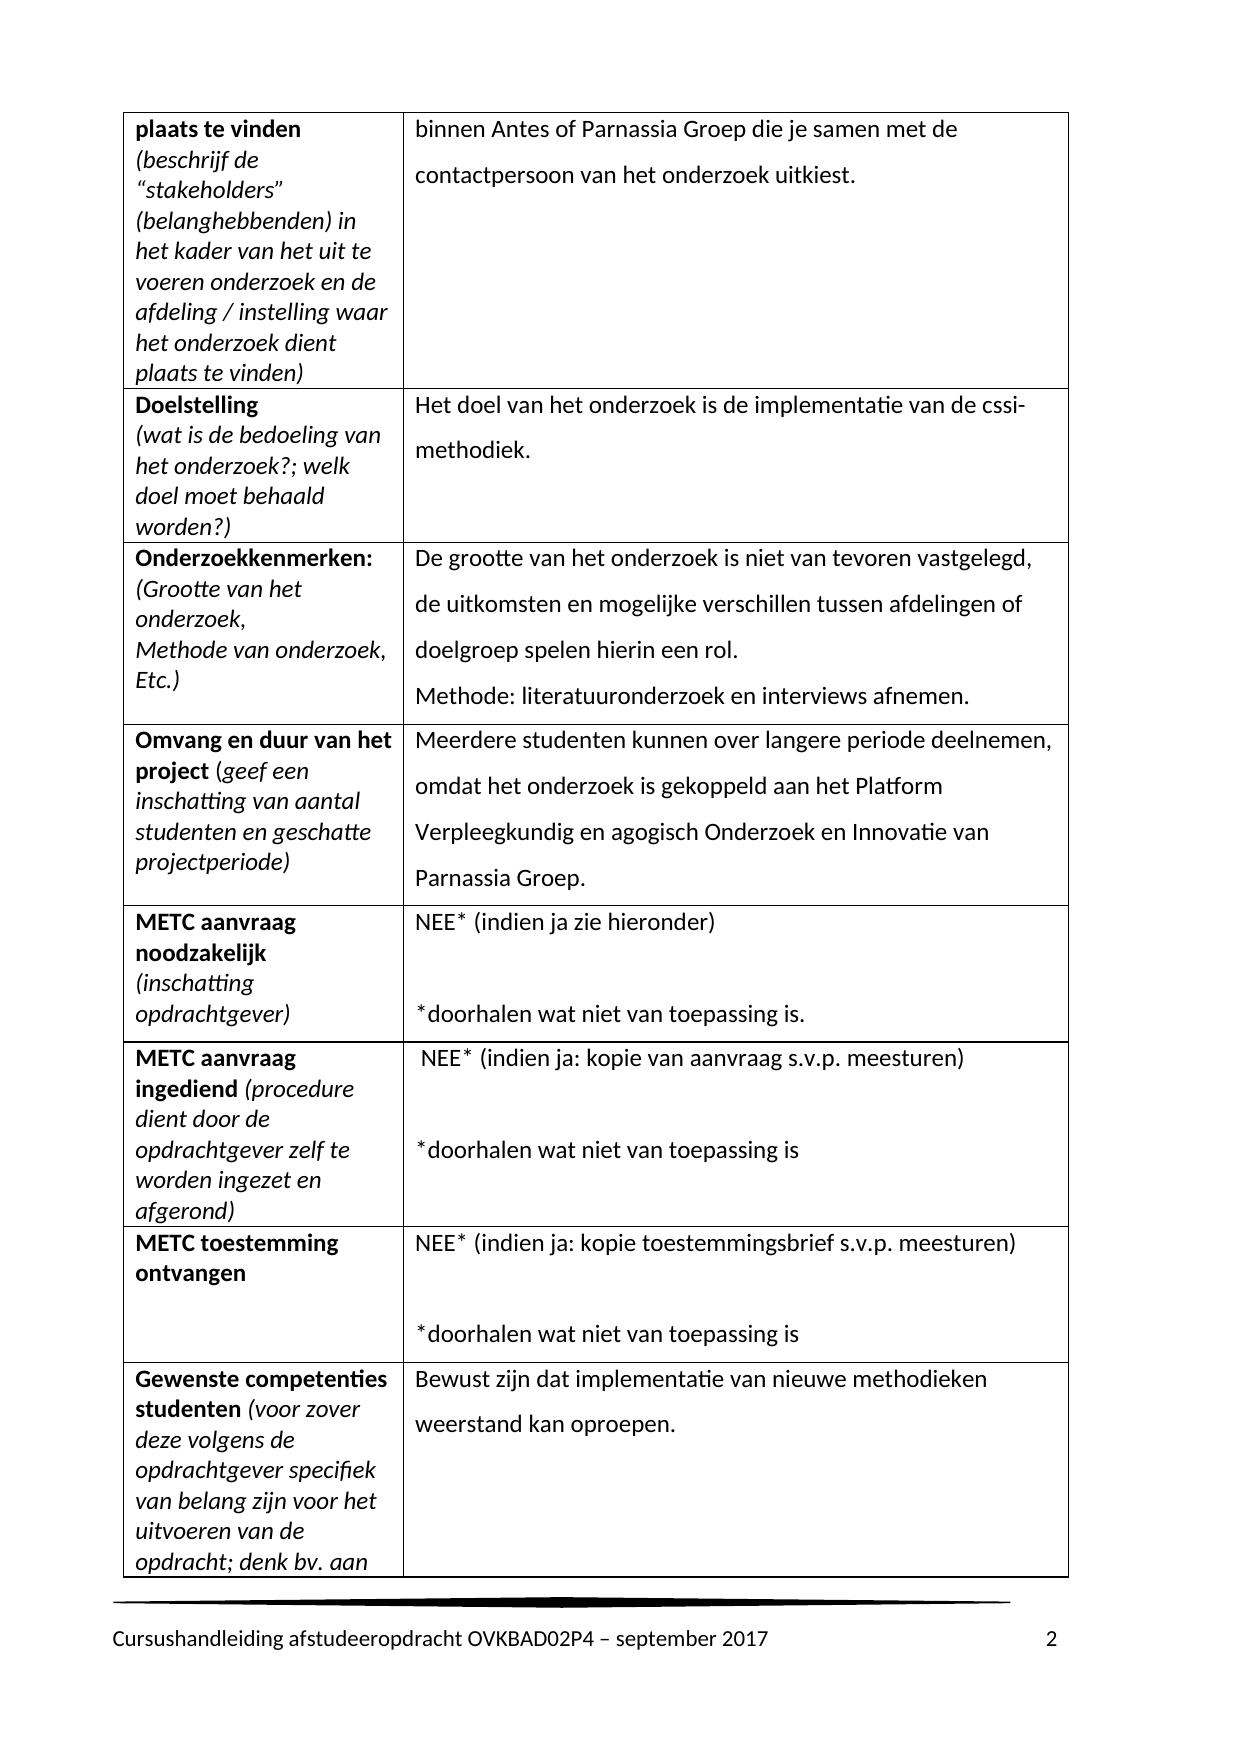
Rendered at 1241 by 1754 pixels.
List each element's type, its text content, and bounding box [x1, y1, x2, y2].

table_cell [124, 1363, 403, 1576]
table_cell Onderzoekkenmerken: (Grootte van het onderzoek, Methode van onderzoek, Etc.) [124, 543, 403, 723]
table_cell METC aanvraag ingediend (procedure dient door de opdrachtgever zelf te worden ingezet en afgerond) [124, 1043, 403, 1226]
table_cell NEE* (indien ja: kopie van aanvraag s.v.p. meesturen) *doorhalen wat niet van toepassing is [404, 1043, 1068, 1226]
table_cell Omvang en duur van het project (geef een inschatting van aantal studenten en geschatte projectperiode) [124, 725, 403, 905]
table_cell Het doel van het onderzoek is de implementatie van de cssi- methodiek. [404, 389, 1068, 542]
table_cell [124, 113, 403, 388]
table_cell Doelstelling (wat is de bedoeling van het onderzoek?; welk doel moet behaald worden?) [124, 389, 403, 542]
table_cell METC toestemming ontvangen [124, 1227, 403, 1362]
table_cell NEE* (indien ja: kopie toestemmingsbrief s.v.p. meesturen) *doorhalen wat niet van toepassing is [404, 1227, 1068, 1362]
table_cell Meerdere studenten kunnen over langere periode deelnemen, omdat het onderzoek is gekoppeld aan het Platform Verpleegkundig en agogisch Onderzoek en Innovatie van Parnassia Groep. [404, 725, 1068, 905]
table_cell De grootte van het onderzoek is niet van tevoren vastgelegd, de uitkomsten en mogelijke verschillen tussen afdelingen of doelgroep spelen hierin een rol. Methode: literatuuronderzoek en interviews afnemen. [404, 543, 1068, 723]
table_cell NEE* (indien ja zie hieronder) *doorhalen wat niet van toepassing is. [404, 906, 1068, 1041]
table_cell METC aanvraag noodzakelijk (inschatting opdrachtgever) [124, 906, 403, 1041]
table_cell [404, 1363, 1068, 1576]
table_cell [404, 113, 1068, 388]
